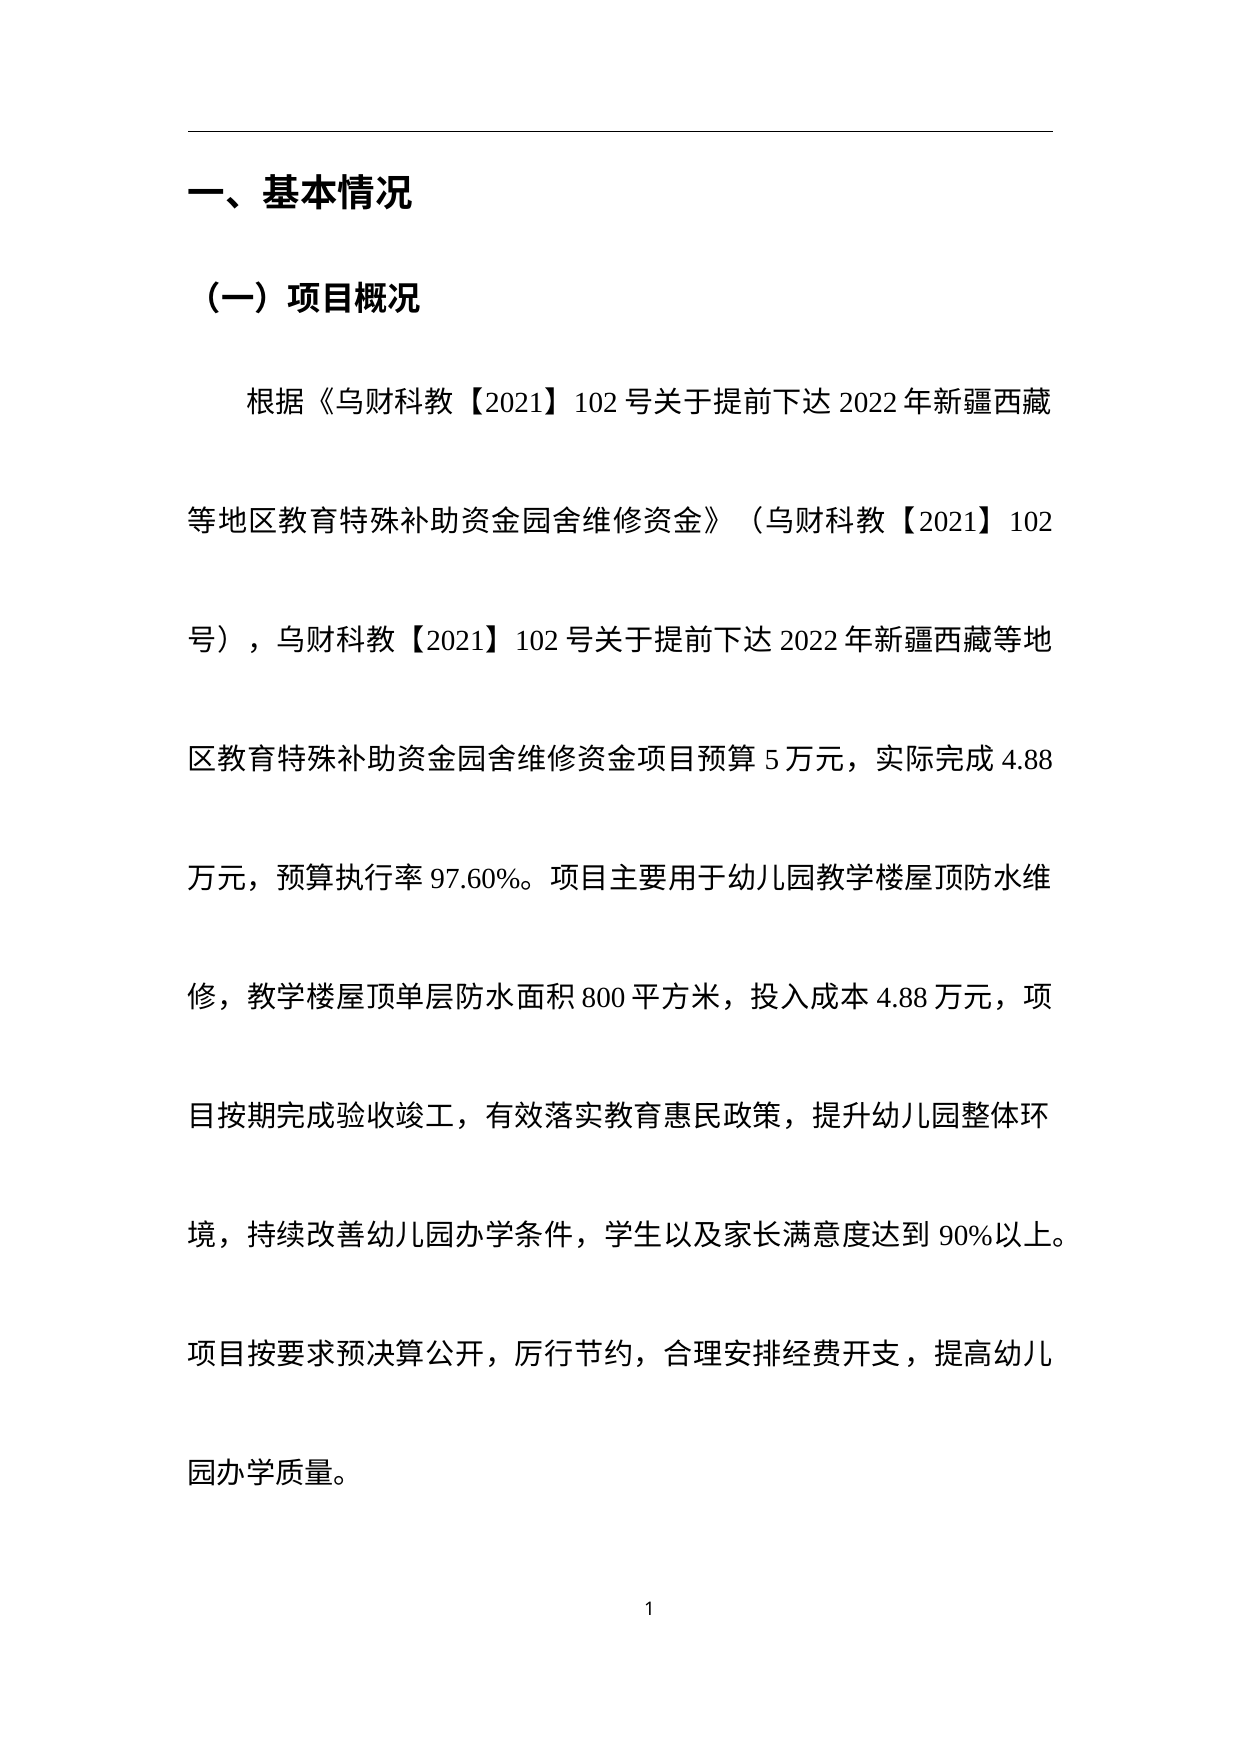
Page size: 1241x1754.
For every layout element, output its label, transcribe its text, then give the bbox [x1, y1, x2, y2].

text 根据《乌财科教【2021】102号关于提前下达2022年新疆西藏等地区教育特殊补助资金园舍维修资金》（乌财科教【2021】102号），乌财科教【2021】102号关于提前下达2022年新疆西藏等地区教育特殊补助资金园舍维修资金项目预算5万元，实际完成4.88万元，预算执行率97.60%。项目主要用于幼儿园教学楼屋顶防水维修，教学楼屋顶单层防水面积800平方米，投入成本4.88万元，项目按期完成验收竣工，有效落实教育惠民政策，提升幼儿园整体环境，持续改善幼儿园办学条件，学生以及家长满意度达到90%以上。项目按要求预决算公开，厉行节约，合理安排经费开支，提高幼儿园办学质量。 [187, 360, 1053, 1511]
subtitle （一）项目概况 [187, 256, 1053, 336]
subtitle 一、基本情况 [187, 150, 1053, 229]
